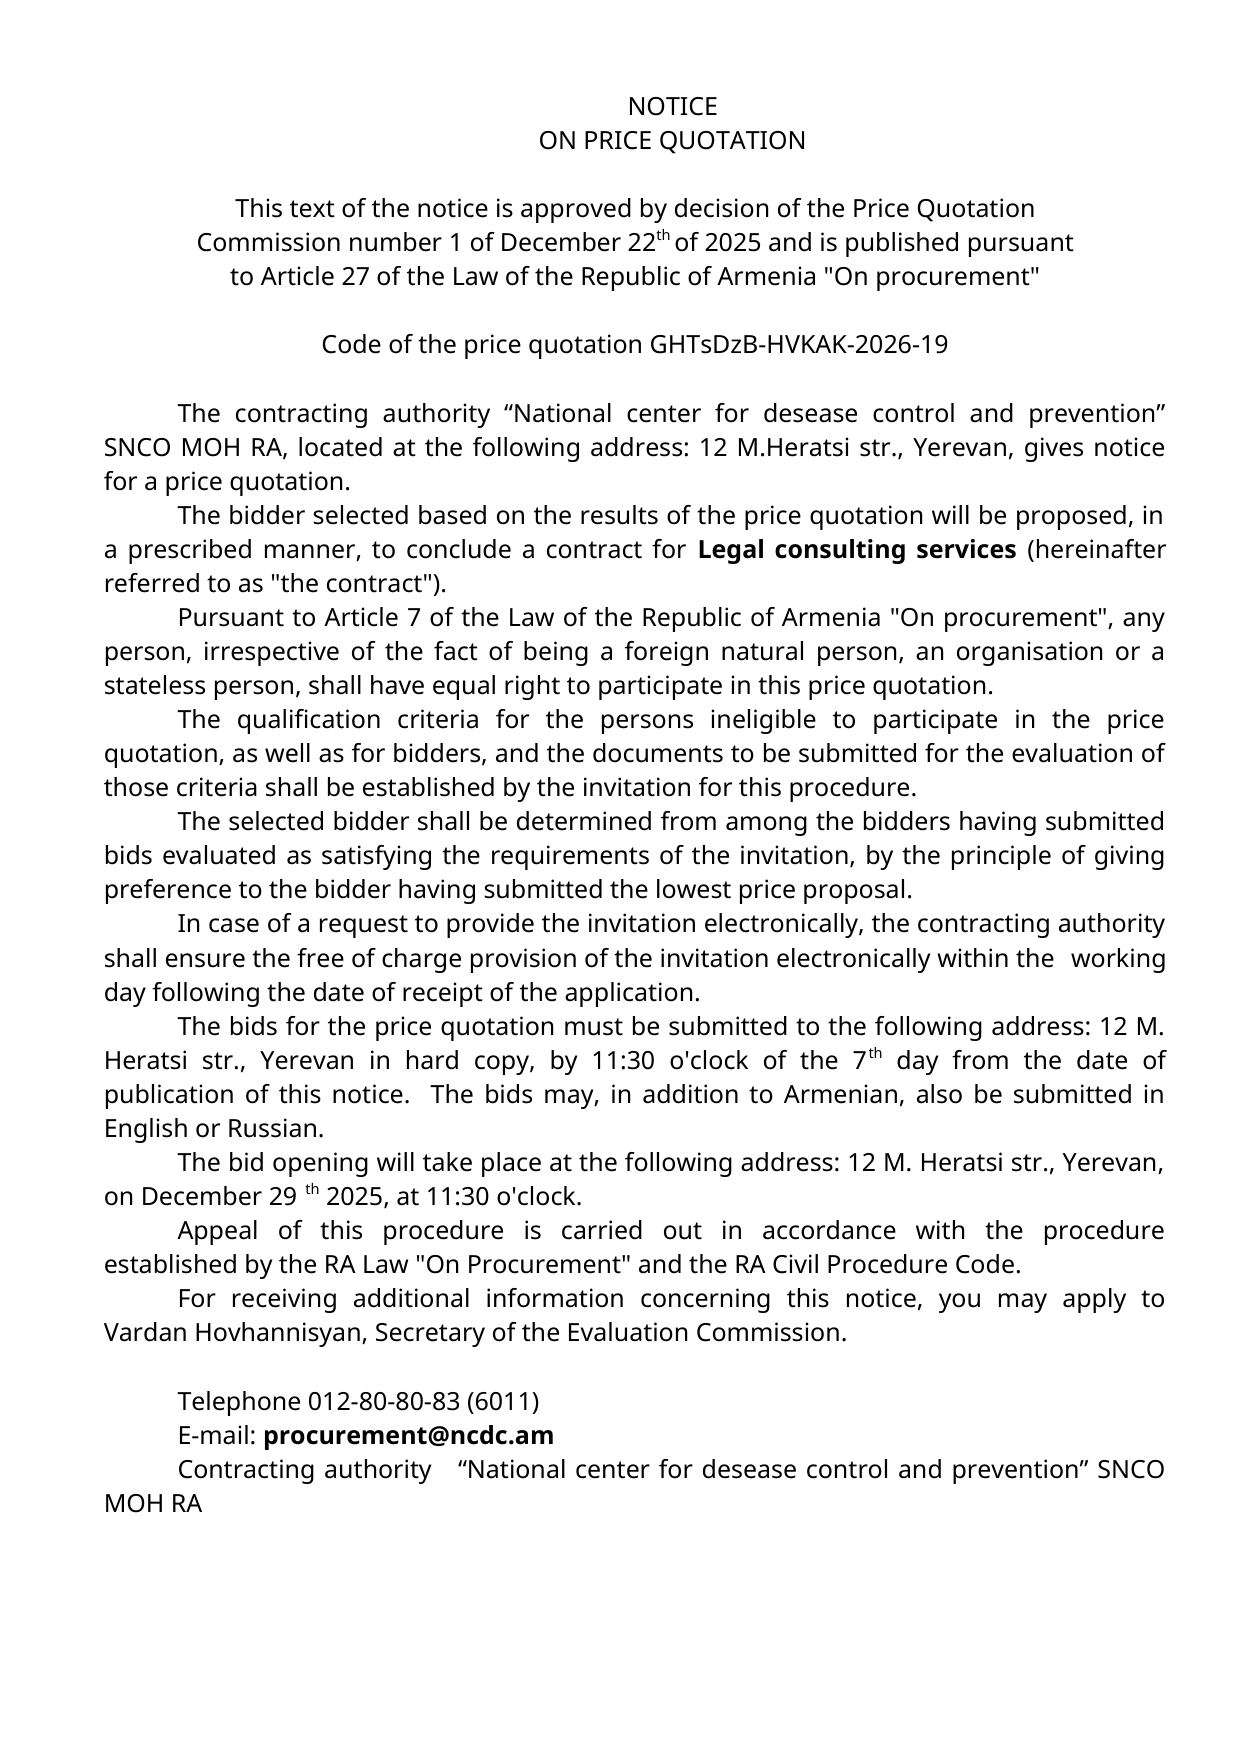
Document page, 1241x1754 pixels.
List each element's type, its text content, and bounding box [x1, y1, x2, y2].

text The contracting authority “National center for desease control and prevention” SNCO MOH RA, located at the following address: 12 M.Heratsi str., Yerevan, gives notice for a price quotation. [103, 395, 1167, 497]
text NOTICE [103, 89, 1167, 123]
text Appeal of this procedure is carried out in accordance with the procedure established by the RA Law "On Procurement" and the RA Civil Procedure Code. [103, 1213, 1167, 1281]
text For receiving additional information concerning this notice, you may apply to Vardan Hovhannisyan, Secretary of the Evaluation Commission. [103, 1281, 1167, 1349]
text ON PRICE QUOTATION [103, 123, 1167, 157]
text Telephone 012-80-80-83 (6011) [103, 1383, 1167, 1417]
text The qualification criteria for the persons ineligible to participate in the price quotation, as well as for bidders, and the documents to be submitted for the evaluation of those criteria shall be established by the invitation for this procedure. [103, 702, 1167, 804]
text This text of the notice is approved by decision of the Price Quotation Commission number 1 of December 22th of 2025 and is published pursuant to Article 27 of the Law of the Republic of Armenia "On procurement" [192, 191, 1078, 293]
text The bids for the price quotation must be submitted to the following address: 12 M. Heratsi str., Yerevan in hard copy, by 11:30 o'clock of the 7th day from the date of publication of this notice. The bids may, in addition to Armenian, also be submitted in English or Russian. [103, 1008, 1167, 1145]
text The selected bidder shall be determined from among the bidders having submitted bids evaluated as satisfying the requirements of the invitation, by the principle of giving preference to the bidder having submitted the lowest price proposal. [103, 804, 1167, 906]
text In case of a request to provide the invitation electronically, the contracting authority shall ensure the free of charge provision of the invitation electronically within the working day following the date of receipt of the application. [103, 906, 1167, 1008]
text The bidder selected based on the results of the price quotation will be proposed, in a prescribed manner, to conclude a contract for Legal consulting services (hereinafter referred to as "the contract"). [103, 497, 1167, 599]
text Code of the price quotation GHTsDzB-HVKAK-2026-19 [103, 327, 1167, 361]
text The bid opening will take place at the following address: 12 M. Heratsi str., Yerevan, on December 29 th 2025, at 11:30 o'clock. [103, 1145, 1167, 1213]
text Contracting authority “National center for desease control and prevention” SNCO MOH RA [103, 1451, 1167, 1519]
text Pursuant to Article 7 of the Law of the Republic of Armenia "On procurement", any person, irrespective of the fact of being a foreign natural person, an organisation or a stateless person, shall have equal right to participate in this price quotation. [103, 599, 1167, 702]
text E-mail: procurement@ncdc.am [103, 1417, 1167, 1451]
